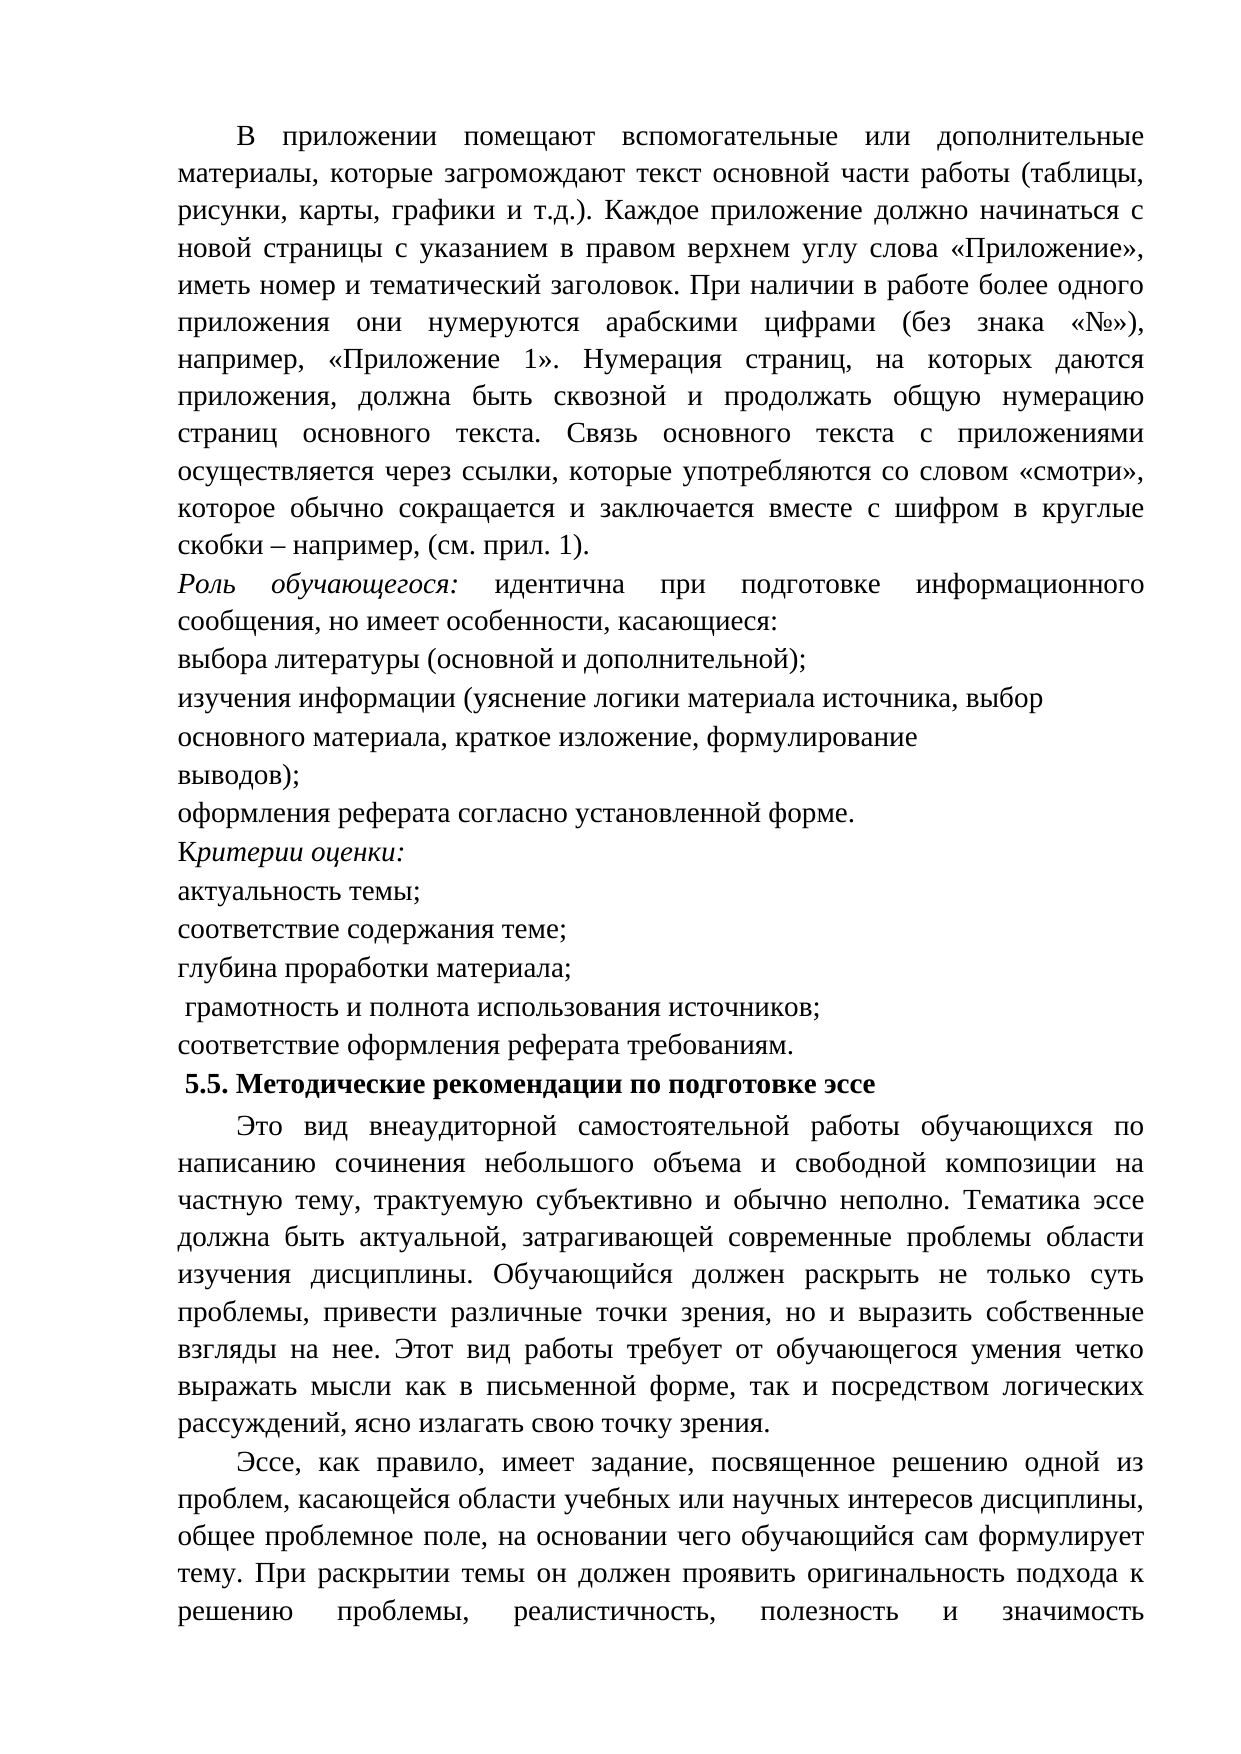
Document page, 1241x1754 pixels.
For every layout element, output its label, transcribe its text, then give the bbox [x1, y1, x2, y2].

text Критерии оценки: [177, 834, 1040, 868]
text выбора литературы (основной и дополнительной); [177, 642, 1145, 675]
text основного материала, краткое изложение, формулирование выводов); [177, 719, 1040, 790]
text соответствие оформления реферата требованиям. [177, 1027, 1040, 1061]
text грамотность и полнота использования источников; [177, 989, 1040, 1022]
text оформления реферата согласно установленной форме. [177, 796, 1040, 829]
text соответствие содержания теме; [177, 911, 1040, 945]
text изучения информации (уяснение логики материала источника, выбор [177, 680, 1145, 714]
text 5.5. Методические рекомендации по подготовке эссе [177, 1066, 1152, 1099]
text актуальность темы; [177, 873, 1040, 906]
text В приложении помещают вспомогательные или дополнительные материалы, которые загромождают текст основной части работы (таблицы, рисунки, карты, графики и т.д.). Каждое приложение должно начинаться с новой страницы с указанием в правом верхнем углу слова «Приложение», иметь номер и тематический заголовок. При наличии в работе более одного приложения они нумеруются арабскими цифрами (без знака «№»), например, «Приложение 1». Нумерация страниц, на которых даются приложения, должна быть сквозной и продолжать общую нумерацию страниц основного текста. Связь основного текста с приложениями осуществляется через ссылки, которые употребляются со словом «смотри», которое обычно сокращается и заключается вместе с шифром в круглые скобки – например, (см. прил. 1). [177, 118, 1145, 561]
text глубина проработки материала; [177, 950, 1040, 984]
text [177, 1444, 1145, 1626]
text Роль обучающегося: идентична при подготовке информационного сообщения, но имеет особенности, касающиеся: [177, 566, 1145, 637]
text Это вид внеаудиторной самостоятельной работы обучающихся по написанию сочинения небольшого объема и свободной композиции на частную тему, трактуемую субъективно и обычно неполно. Тематика эссе должна быть актуальной, затрагивающей современные проблемы области изучения дисциплины. Обучающийся должен раскрыть не только суть проблемы, привести различные точки зрения, но и выразить собственные взгляды на нее. Этот вид работы требует от обучающегося умения четко выражать мысли как в письменной форме, так и посредством логических рассуждений, ясно излагать свою точку зрения. [177, 1108, 1145, 1439]
